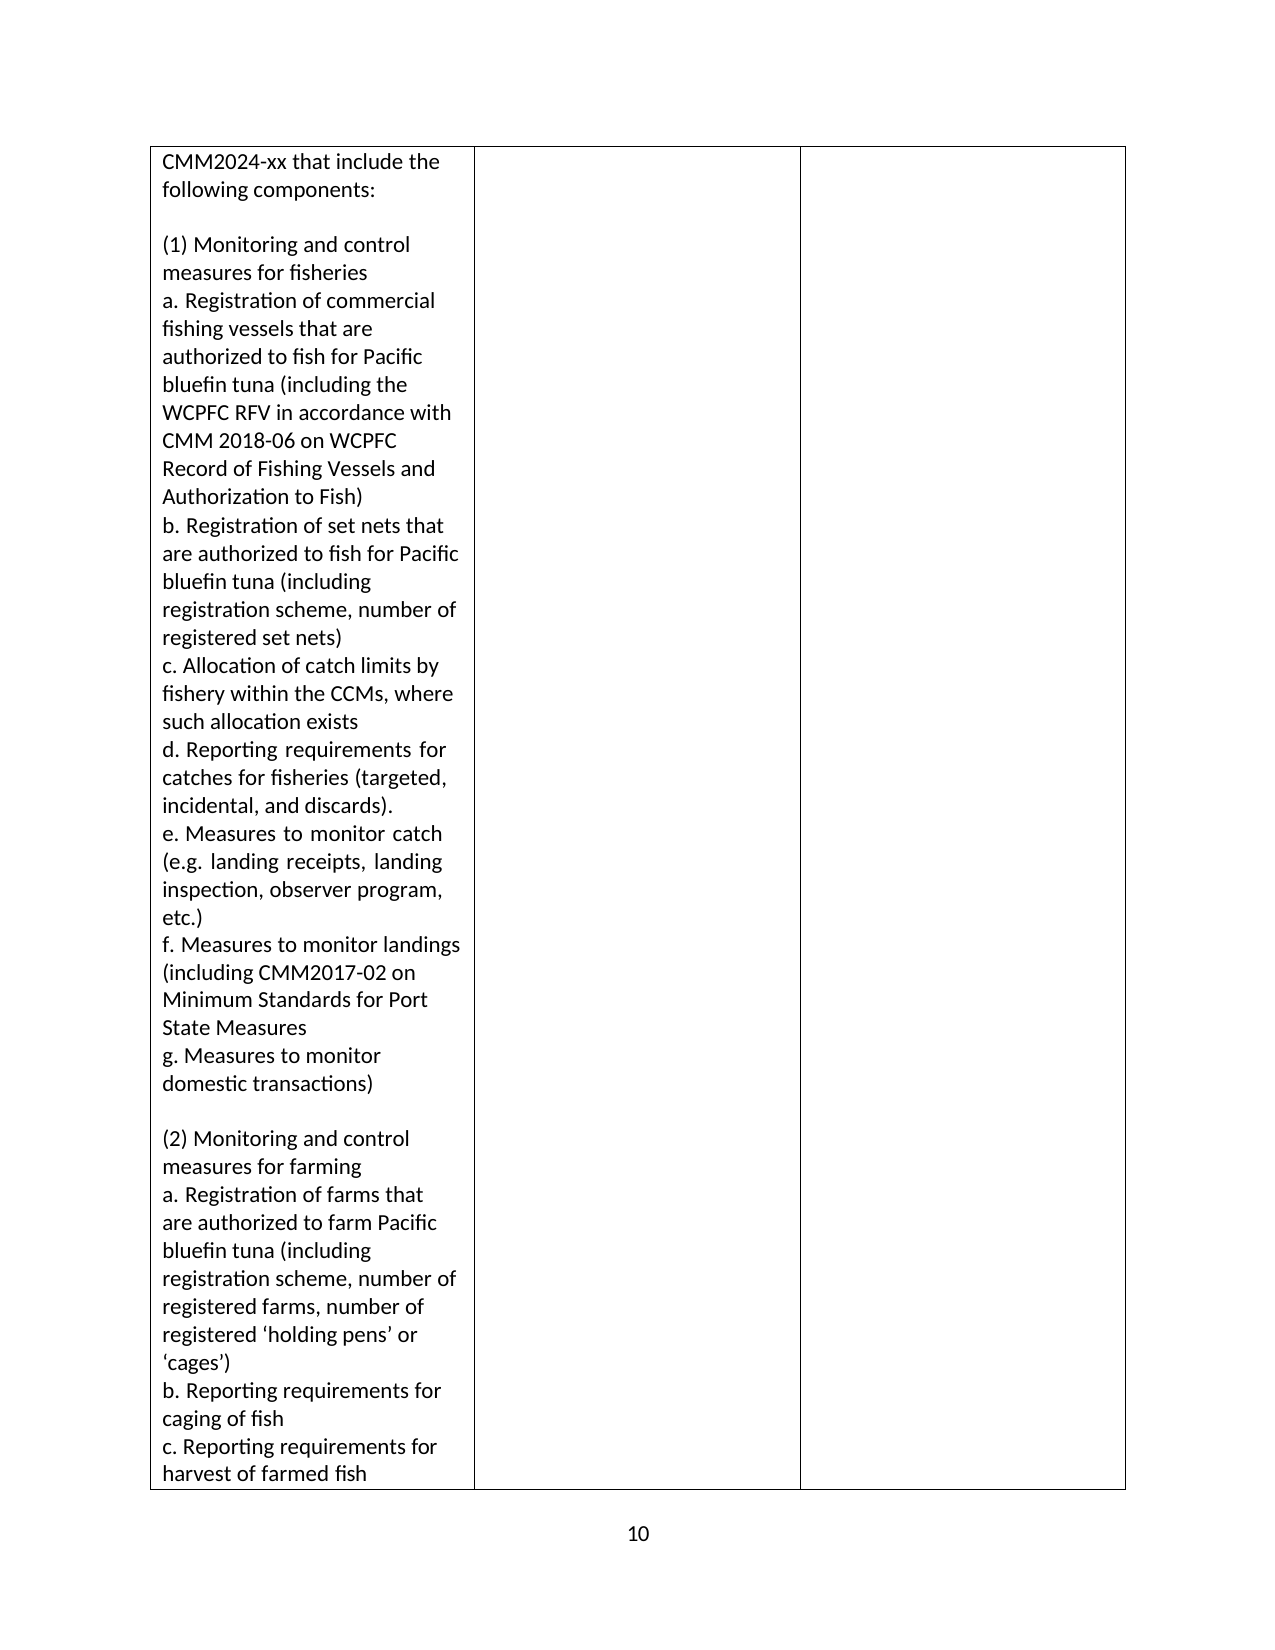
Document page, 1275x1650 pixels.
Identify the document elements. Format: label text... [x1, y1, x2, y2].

table_header [801, 147, 1125, 1489]
table_header CMM2024-xx that include the following components: Monitoring and control measures for fisheries Registration of commercial fishing vessels that are authorized to fish for Pacific bluefin tuna (including the WCPFC RFV in accordance with CMM 2018-06 on WCPFC Record of Fishing Vessels and Authorization to Fish) Registration of set nets that are authorized to fish for Pacific bluefin tuna (including registration scheme, number of registered set nets) Allocation of catch limits by fishery within the CCMs, where such allocation exists Reporting requirements for catches for fisheries (targeted, incidental, and discards). Measures to monitor catch (e.g. landing receipts, landing inspection, observer program, etc.) Measures to monitor landings (including CMM2017-02 on Minimum Standards for Port State Measures Measures to monitor domestic transactions) (2) Monitoring and control measures for farming Registration of farms that are authorized to farm Pacific bluefin tuna (including registration scheme, number of registered farms, number of registered ‘holding pens’ or ‘cages’) Reporting requirements for caging of fish Reporting requirements for harvest of farmed fish [151, 147, 474, 1489]
table_header [475, 147, 800, 1489]
